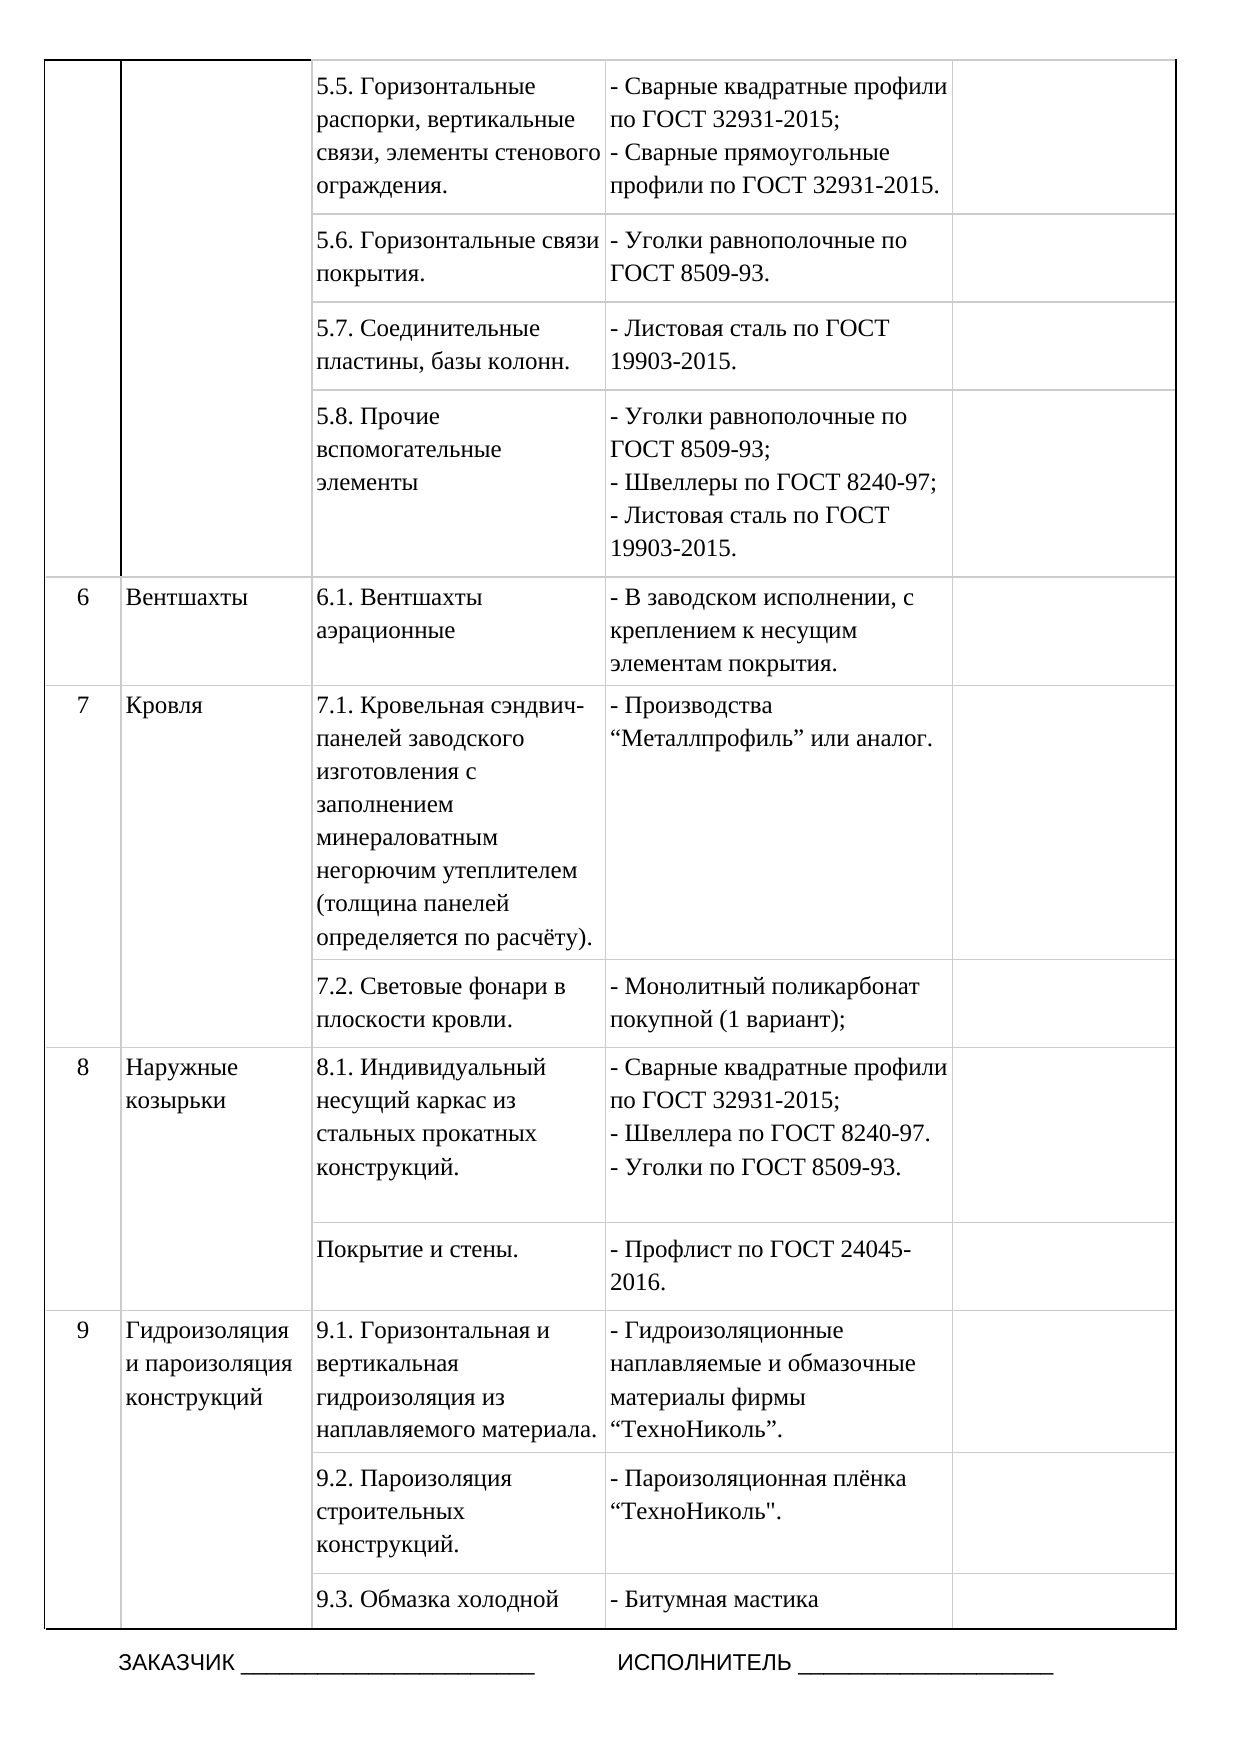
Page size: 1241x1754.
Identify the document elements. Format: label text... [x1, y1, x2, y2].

table_cell 5.5. Горизонтальные распорки, вертикальные связи, элементы стенового ограждения. [313, 61, 605, 213]
table_cell 8.1. Индивидуальный несущий каркас из стальных прокатных конструкций. [313, 1048, 605, 1222]
table_cell 6.1. Вентшахты аэрационные [313, 578, 605, 685]
table_cell Наружные козырьки [122, 1048, 311, 1310]
table_cell [953, 1048, 1175, 1222]
table_cell Гидроизоляция и пароизоляция конструкций [122, 1311, 311, 1628]
table_cell Кровля [122, 686, 311, 1047]
table_cell - Сварные квадратные профили по ГОСТ 32931-2015; - Сварные прямоугольные профили по ГОСТ 32931-2015. [606, 61, 952, 213]
table_cell 8 [45, 1048, 120, 1310]
table_cell 5.6. Горизонтальные связи покрытия. [313, 215, 605, 301]
table_cell [953, 61, 1175, 213]
table_cell Покрытие и стены. [313, 1223, 605, 1310]
table_cell - В заводском исполнении, с креплением к несущим элементам покрытия. [606, 578, 952, 685]
table_cell - Уголки равнополочные по ГОСТ 8509-93. [606, 215, 952, 301]
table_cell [313, 1574, 605, 1628]
table_cell 9.1. Горизонтальная и вертикальная гидроизоляция из наплавляемого материала. [313, 1311, 605, 1451]
table_cell [953, 391, 1175, 576]
table_cell [953, 1223, 1175, 1310]
table_cell 5.7. Соединительные пластины, базы колонн. [313, 303, 605, 389]
table_cell 9 [45, 1311, 120, 1628]
table_cell [953, 303, 1175, 389]
table_cell [953, 686, 1175, 959]
table_cell 9.2. Пароизоляция строительных конструкций. [313, 1453, 605, 1572]
table_cell - Листовая сталь по ГОСТ 19903-2015. [606, 303, 952, 389]
table_cell - Сварные квадратные профили по ГОСТ 32931-2015; - Швеллера по ГОСТ 8240-97. - Уголки по ГОСТ 8509-93. [606, 1048, 952, 1222]
table_cell 6 [45, 577, 120, 685]
table_cell [953, 1311, 1175, 1451]
table_cell - Профлист по ГОСТ 24045-2016. [606, 1223, 952, 1310]
table_cell [953, 960, 1175, 1047]
table_cell - Монолитный поликарбонат покупной (1 вариант); [606, 960, 952, 1047]
table_cell Вентшахты [122, 578, 311, 685]
table_cell [953, 1453, 1175, 1572]
table_cell [953, 215, 1175, 301]
table_cell - Пароизоляционная плёнка “ТехноНиколь". [606, 1453, 952, 1572]
table_cell 7.1. Кровельная сэндвич-панелей заводского изготовления с заполнением минераловатным негорючим утеплителем (толщина панелей определяется по расчёту). [313, 686, 605, 959]
table_cell [953, 1574, 1175, 1628]
table_cell - Производства “Металлпрофиль” или аналог. [606, 686, 952, 959]
table_cell [953, 578, 1175, 685]
table_cell 7.2. Световые фонари в плоскости кровли. [313, 960, 605, 1047]
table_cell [606, 1574, 952, 1628]
table_cell 5.8. Прочие вспомогательные элементы [313, 391, 605, 576]
table_cell - Уголки равнополочные по ГОСТ 8509-93; - Швеллеры по ГОСТ 8240-97; - Листовая сталь по ГОСТ 19903-2015. [606, 391, 952, 576]
table_cell 7 [45, 686, 120, 1047]
table_cell - Гидроизоляционные наплавляемые и обмазочные материалы фирмы “ТехноНиколь”. [606, 1311, 952, 1451]
